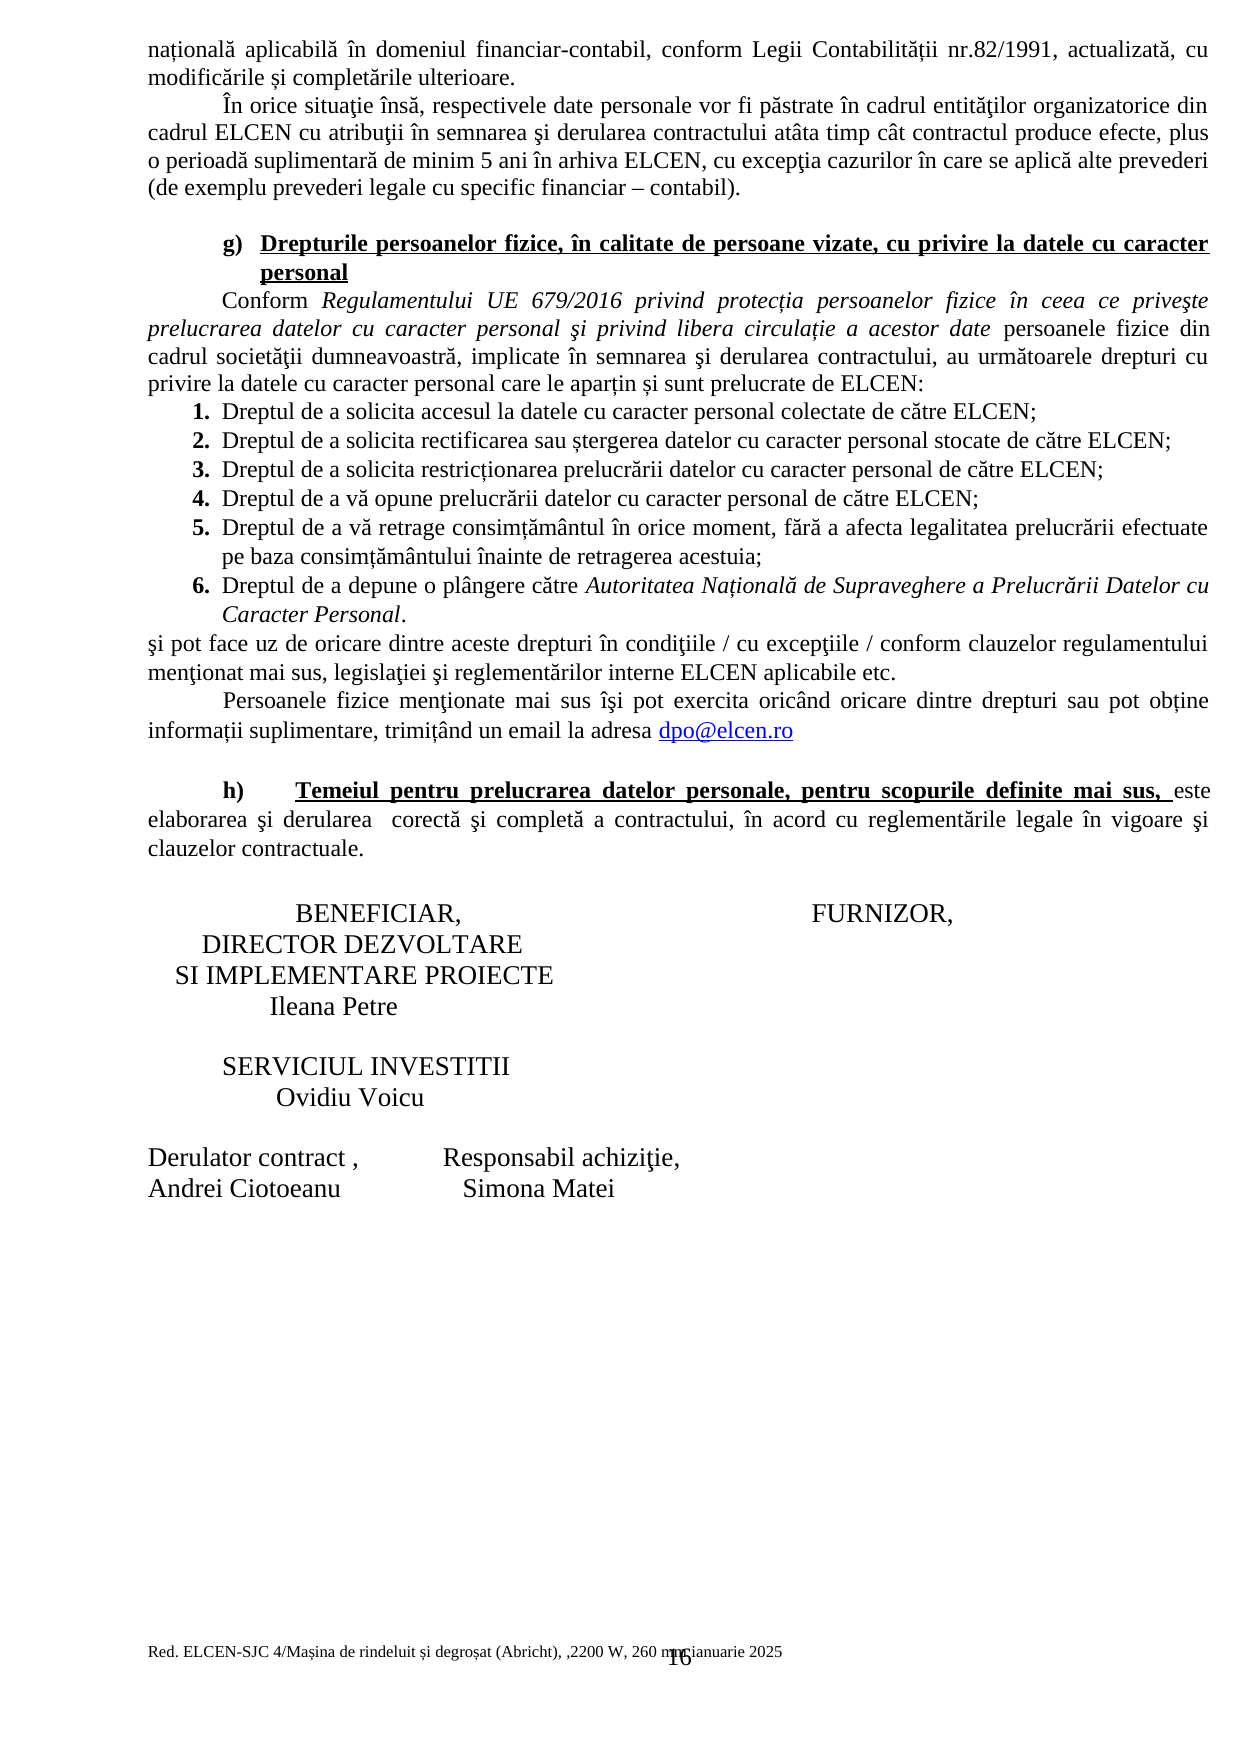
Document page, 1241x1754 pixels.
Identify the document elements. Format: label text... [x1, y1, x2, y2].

text Ileana Petre [148, 990, 1211, 1022]
list Dreptul de a solicita rectificarea sau ștergerea datelor cu caracter personal stocate de către ELCEN; [192, 426, 1211, 453]
list Dreptul de a solicita accesul la datele cu caracter personal colectate de către ELCEN; [192, 397, 1211, 424]
text SERVICIUL INVESTITII [148, 1050, 1211, 1081]
text Andrei Ciotoeanu Simona Matei [148, 1172, 1211, 1204]
list Drepturile persoanelor fizice, în calitate de persoane vizate, cu privire la datele cu caracter personal [223, 229, 1211, 285]
text În orice situaţie însă, respectivele date personale vor fi păstrate în cadrul entităţilor organizatorice din cadrul ELCEN cu atribuţii în semnarea şi derularea contractului atâta timp cât contractul produce efecte, plus o perioadă suplimentară de minim 5 ani în arhiva ELCEN, cu excepţia cazurilor în care se aplică alte prevederi (de exemplu prevederi legale cu specific financiar – contabil). [148, 91, 1211, 201]
list Dreptul de a vă opune prelucrării datelor cu caracter personal de către ELCEN; [192, 484, 1211, 511]
text Ovidiu Voicu [148, 1081, 1211, 1113]
text BENEFICIAR, FURNIZOR, [221, 897, 1211, 928]
text Conform Regulamentului UE 679/2016 privind protecția persoanelor fizice în ceea ce priveşte prelucrarea datelor cu caracter personal şi privind libera circulație a acestor date persoanele fizice din cadrul societăţii dumneavoastră, implicate în semnarea şi derularea contractului, au următoarele drepturi cu privire la datele cu caracter personal care le aparțin și sunt prelucrate de ELCEN: [148, 287, 1211, 397]
text SI IMPLEMENTARE PROIECTE [148, 959, 1211, 990]
text Derulator contract , Responsabil achiziţie, [148, 1141, 1211, 1172]
list Dreptul de a solicita restricționarea prelucrării datelor cu caracter personal de către ELCEN; [192, 455, 1211, 482]
list Dreptul de a vă retrage consimțământul în orice moment, fără a afecta legalitatea prelucrării efectuate pe baza consimțământului înainte de retragerea acestuia; [192, 513, 1211, 569]
list Dreptul de a depune o plângere către Autoritatea Națională de Supraveghere a Prelucrării Datelor cu Caracter Personal. [192, 571, 1211, 627]
list şi pot face uz de oricare dintre aceste drepturi în condiţiile / cu excepţiile / conform clauzelor regulamentului menţionat mai sus, legislaţiei şi reglementărilor interne ELCEN aplicabile etc. [148, 629, 1211, 685]
list Temeiul pentru prelucrarea datelor personale, pentru scopurile definite mai sus, este elaborarea şi derularea corectă şi completă a contractului, în acord cu reglementările legale în vigoare şi clauzelor contractuale. [148, 777, 1211, 862]
text Persoanele fizice menţionate mai sus îşi pot exercita oricând oricare dintre drepturi sau pot obține informații suplimentare, trimițând un email la adresa dpo@elcen.ro [148, 687, 1211, 743]
text DIRECTOR DEZVOLTARE [148, 928, 1211, 959]
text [148, 35, 1211, 91]
